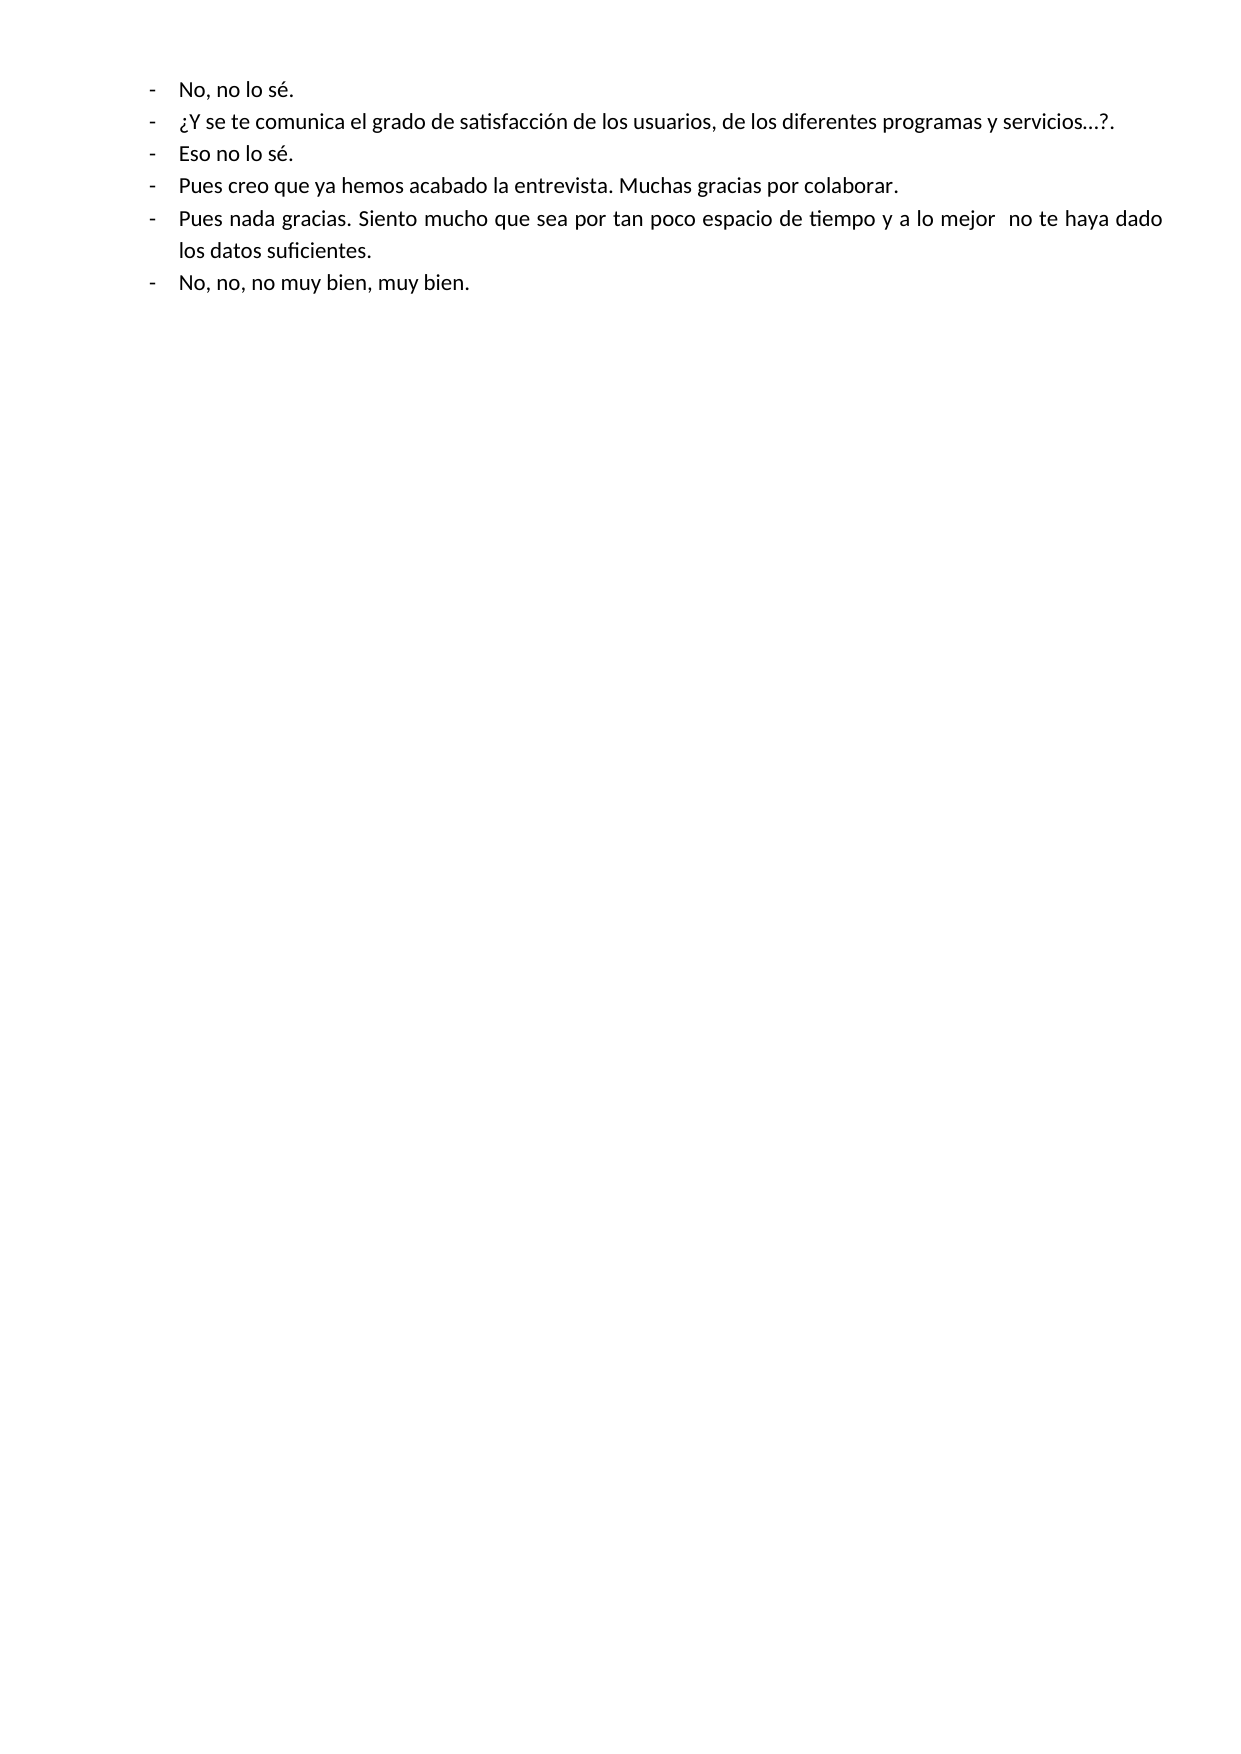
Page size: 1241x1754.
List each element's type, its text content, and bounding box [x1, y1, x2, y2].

list No, no lo sé. [149, 75, 1165, 103]
list Pues creo que ya hemos acabado la entrevista. Muchas gracias por colaborar. [149, 172, 1165, 199]
list Eso no lo sé. [149, 139, 1165, 167]
list ¿Y se te comunica el grado de satisfacción de los usuarios, de los diferentes programas y servicios…?. [149, 107, 1165, 135]
list No, no, no muy bien, muy bien. [149, 268, 1165, 296]
list Pues nada gracias. Siento mucho que sea por tan poco espacio de tiempo y a lo mejor no te haya dado los datos suficientes. [149, 204, 1165, 264]
